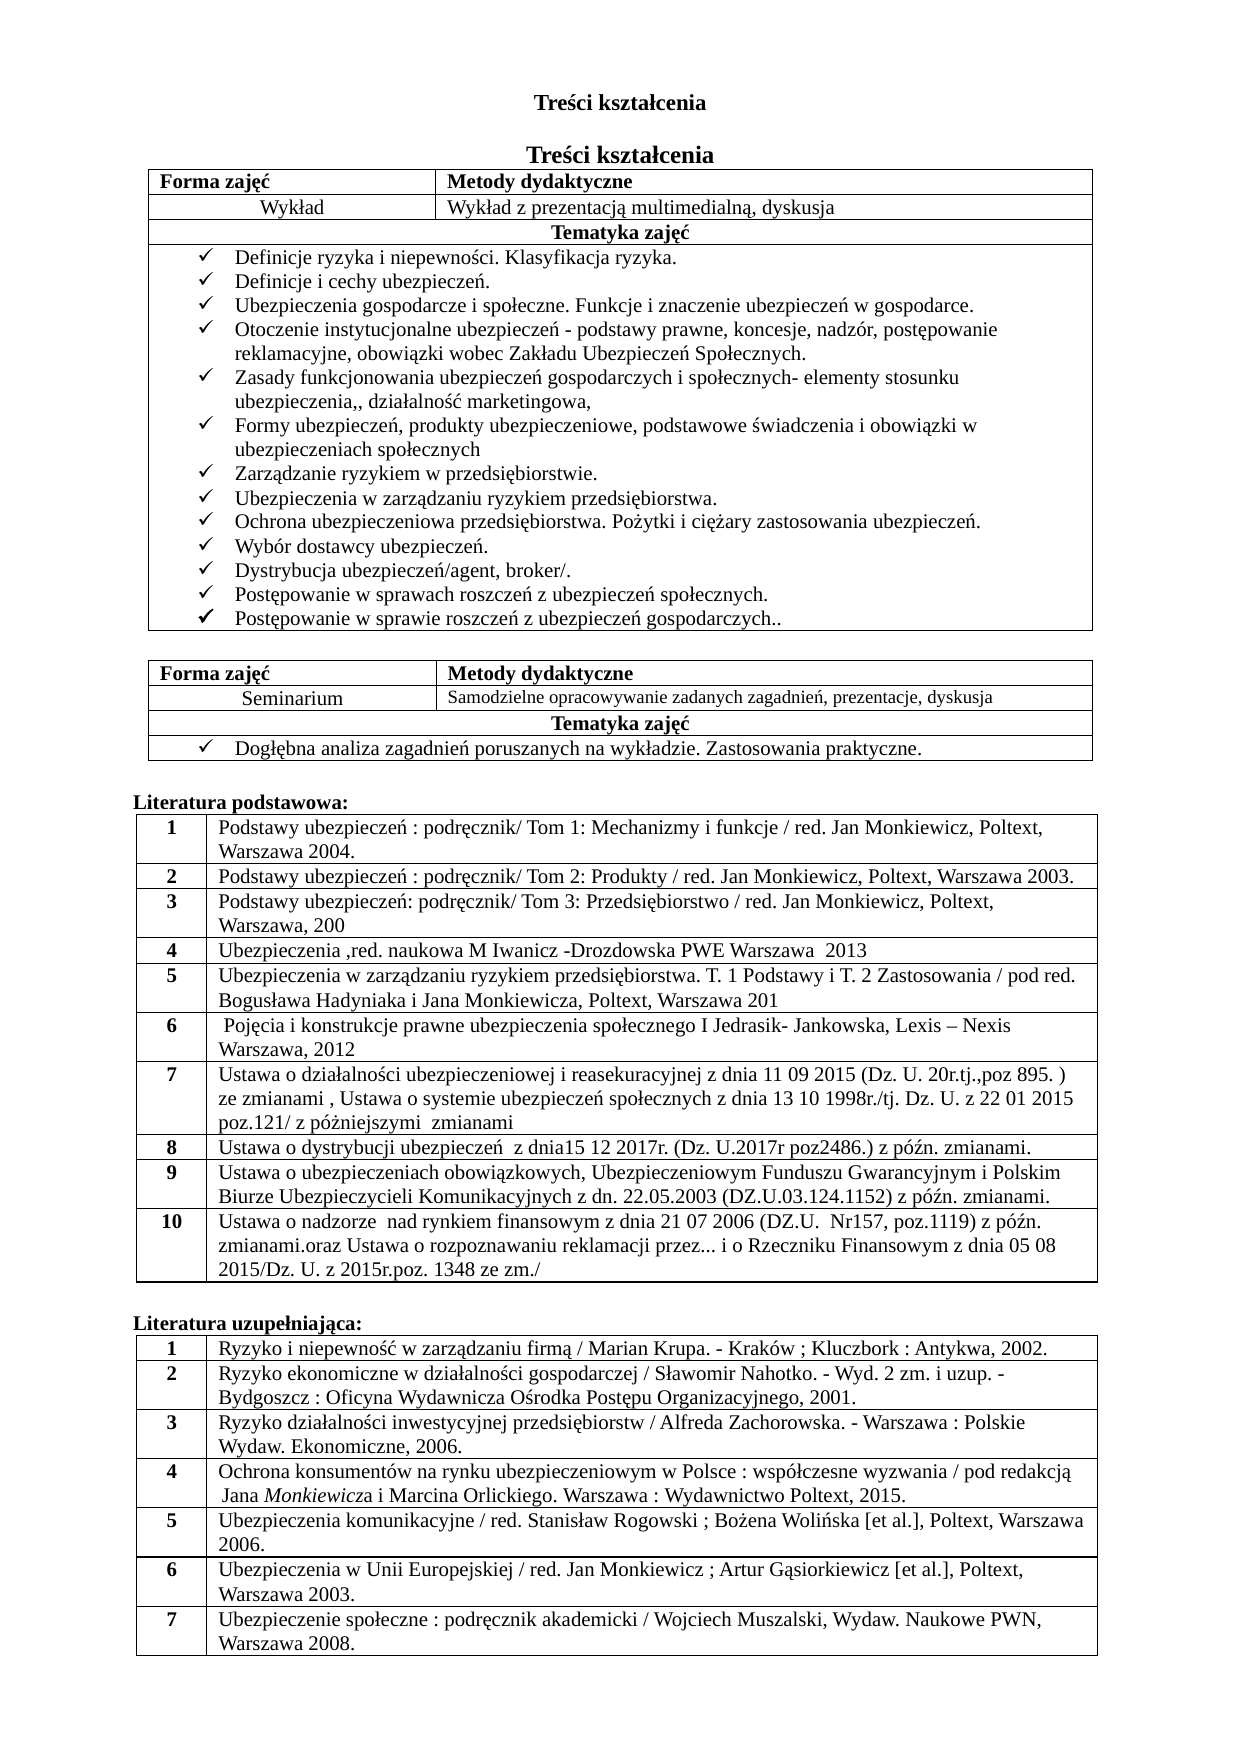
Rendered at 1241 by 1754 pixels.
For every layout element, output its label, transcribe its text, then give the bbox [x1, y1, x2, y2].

table_cell Ustawa o ubezpieczeniach obowiązkowych, Ubezpieczeniowym Funduszu Gwarancyjnym i Polskim Biurze Ubezpieczycieli Komunikacyjnych z dn. 22.05.2003 (DZ.U.03.124.1152) z późn. zmianami. [207, 1160, 1097, 1208]
table_cell 7 [137, 1607, 206, 1655]
table_cell Tematyka zajęć [149, 220, 1092, 244]
table_cell Tematyka zajęć [149, 711, 1092, 735]
table_cell Ubezpieczenie społeczne : podręcznik akademicki / Wojciech Muszalski, Wydaw. Naukowe PWN, Warszawa 2008. [207, 1607, 1097, 1655]
text Literatura uzupełniająca: [133, 1311, 1092, 1334]
table_cell 4 [137, 1459, 206, 1507]
table_cell Ubezpieczenia w zarządzaniu ryzykiem przedsiębiorstwa. T. 1 Podstawy i T. 2 Zastosowania / pod red. Bogusława Hadyniaka i Jana Monkiewicza, Poltext, Warszawa 201 [207, 964, 1097, 1012]
table_cell 6 [137, 1558, 206, 1606]
table_cell Seminarium [149, 686, 436, 710]
table_cell 2 [137, 864, 206, 888]
table_cell Definicje ryzyka i niepewności. Klasyfikacja ryzyka. Definicje i cechy ubezpieczeń. Ubezpieczenia gospodarcze i społeczne. Funkcje i znaczenie ubezpieczeń w gospodarce. Otoczenie instytucjonalne ubezpieczeń - podstawy prawne, koncesje, nadzór, postępowanie reklamacyjne, obowiązki wobec Zakładu Ubezpieczeń Społecznych. Zasady funkcjonowania ubezpieczeń gospodarczych i społecznych- elementy stosunku ubezpieczenia,, działalność marketingowa, Formy ubezpieczeń, produkty ubezpieczeniowe, podstawowe świadczenia i obowiązki w ubezpieczeniach społecznych Zarządzanie ryzykiem w przedsiębiorstwie. Ubezpieczenia w zarządzaniu ryzykiem przedsiębiorstwa. Ochrona ubezpieczeniowa przedsiębiorstwa. Pożytki i ciężary zastosowania ubezpieczeń. Wybór dostawcy ubezpieczeń. Dystrybucja ubezpieczeń/agent, broker/. Postępowanie w sprawach roszczeń z ubezpieczeń społecznych. Postępowanie w sprawie roszczeń z ubezpieczeń gospodarczych.. [149, 245, 1092, 630]
table_cell 3 [137, 1410, 206, 1458]
table_cell Ubezpieczenia ,red. naukowa M Iwanicz -Drozdowska PWE Warszawa 2013 [207, 938, 1097, 962]
table_cell 5 [137, 1508, 206, 1556]
table_cell Ryzyko ekonomiczne w działalności gospodarczej / Sławomir Nahotko. - Wyd. 2 zm. i uzup. - Bydgoszcz : Oficyna Wydawnicza Ośrodka Postępu Organizacyjnego, 2001. [207, 1361, 1097, 1409]
table_cell Pojęcia i konstrukcje prawne ubezpieczenia społecznego I Jedrasik- Jankowska, Lexis – Nexis Warszawa, 2012 [207, 1013, 1097, 1061]
table_cell Wykład [149, 195, 435, 219]
table_cell Podstawy ubezpieczeń: podręcznik/ Tom 3: Przedsiębiorstwo / red. Jan Monkiewicz, Poltext, Warszawa, 200 [207, 889, 1097, 937]
table_cell Ustawa o nadzorze nad rynkiem finansowym z dnia 21 07 2006 (DZ.U. Nr157, poz.1119) z późn. zmianami.oraz Ustawa o rozpoznawaniu reklamacji przez... i o Rzeczniku Finansowym z dnia 05 08 2015/Dz. U. z 2015r.poz. 1348 ze zm./ [207, 1209, 1097, 1281]
table_cell 4 [137, 938, 206, 962]
table_cell Samodzielne opracowywanie zadanych zagadnień, prezentacje, dyskusja [437, 686, 1092, 710]
table_cell Dogłębna analiza zagadnień poruszanych na wykładzie. Zastosowania praktyczne. [149, 736, 1092, 760]
table_cell 9 [137, 1160, 206, 1208]
table_cell Ubezpieczenia w Unii Europejskiej / red. Jan Monkiewicz ; Artur Gąsiorkiewicz [et al.], Poltext, Warszawa 2003. [207, 1558, 1097, 1606]
table_cell Ryzyko działalności inwestycyjnej przedsiębiorstw / Alfreda Zachorowska. - Warszawa : Polskie Wydaw. Ekonomiczne, 2006. [207, 1410, 1097, 1458]
table_cell 10 [137, 1209, 206, 1281]
table_cell 2 [137, 1361, 206, 1409]
table_cell 3 [137, 889, 206, 937]
table_cell 5 [137, 964, 206, 1012]
table_cell Ochrona konsumentów na rynku ubezpieczeniowym w Polsce : współczesne wyzwania / pod redakcją Jana Monkiewicza i Marcina Orlickiego. Warszawa : Wydawnictwo Poltext, 2015. [207, 1459, 1097, 1507]
table_header Podstawy ubezpieczeń : podręcznik/ Tom 1: Mechanizmy i funkcje / red. Jan Monkiewicz, Poltext, Warszawa 2004. [207, 815, 1097, 863]
table_cell 8 [137, 1135, 206, 1159]
table_header Metody dydaktyczne [437, 661, 1092, 685]
text Literatura podstawowa: [133, 790, 1092, 814]
table_cell 7 [137, 1062, 206, 1134]
table_cell Podstawy ubezpieczeń : podręcznik/ Tom 2: Produkty / red. Jan Monkiewicz, Poltext, Warszawa 2003. [207, 864, 1097, 888]
table_header Metody dydaktyczne [436, 170, 1092, 193]
table_cell 6 [137, 1013, 206, 1061]
table_header 1 [137, 815, 206, 863]
table_header Forma zajęć [149, 661, 436, 685]
table_header Ryzyko i niepewność w zarządzaniu firmą / Marian Krupa. - Kraków ; Kluczbork : Antykwa, 2002. [207, 1336, 1097, 1360]
text Treści kształcenia [148, 140, 1092, 168]
table_cell Ubezpieczenia komunikacyjne / red. Stanisław Rogowski ; Bożena Wolińska [et al.], Poltext, Warszawa 2006. [207, 1508, 1097, 1556]
table_header Forma zajęć [149, 170, 435, 193]
table_cell Ustawa o działalności ubezpieczeniowej i reasekuracyjnej z dnia 11 09 2015 (Dz. U. 20r.tj.,poz 895. ) ze zmianami , Ustawa o systemie ubezpieczeń społecznych z dnia 13 10 1998r./tj. Dz. U. z 22 01 2015 poz.121/ z póżniejszymi zmianami [207, 1062, 1097, 1134]
table_header 1 [137, 1336, 206, 1360]
table_cell Ustawa o dystrybucji ubezpieczeń z dnia15 12 2017r. (Dz. U.2017r poz2486.) z późn. zmianami. [207, 1135, 1097, 1159]
table_cell Wykład z prezentacją multimedialną, dyskusja [436, 195, 1092, 219]
text Treści kształcenia [148, 89, 1092, 115]
